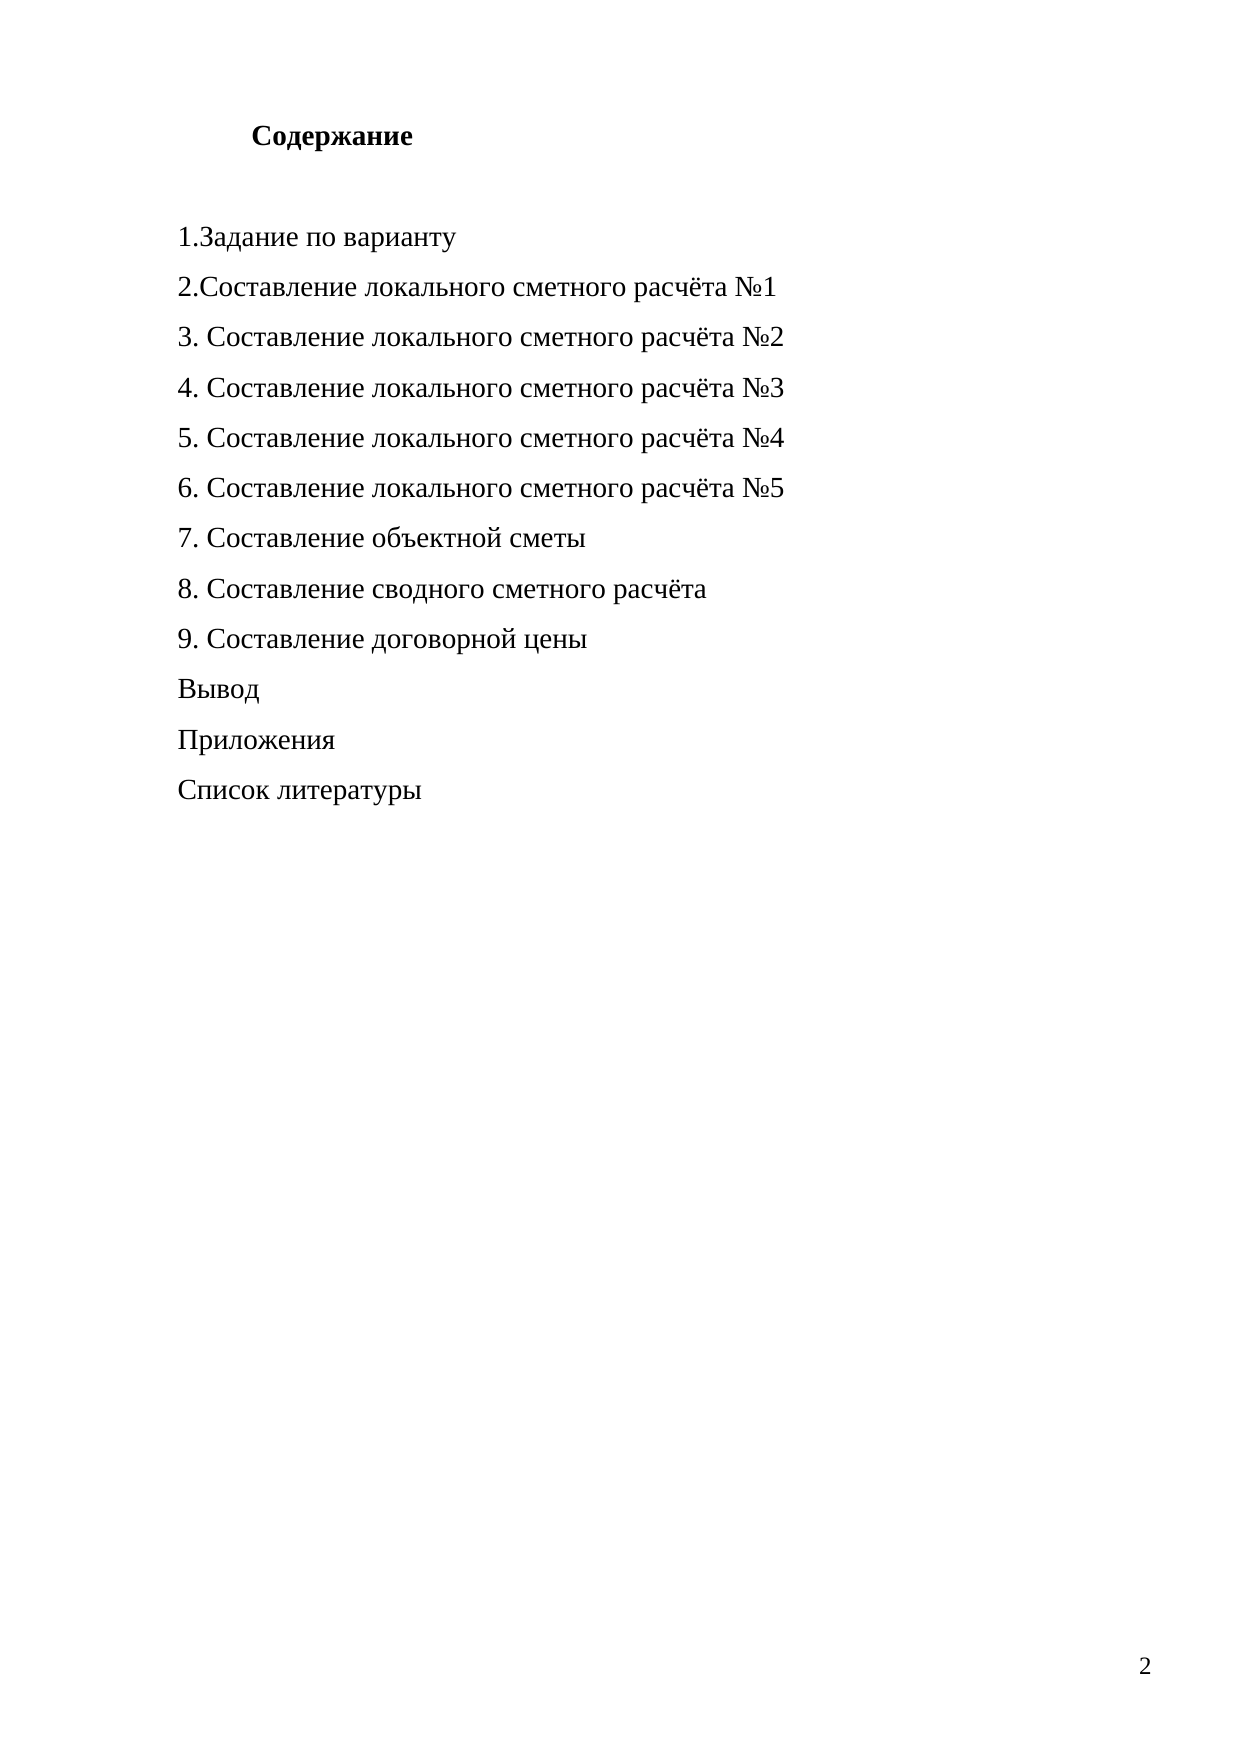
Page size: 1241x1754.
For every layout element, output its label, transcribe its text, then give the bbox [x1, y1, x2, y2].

text 4. Составление локального сметного расчёта №3 [177, 370, 1152, 403]
text Содержание [177, 118, 1152, 152]
text 7. Составление объектной сметы [177, 521, 1152, 554]
text Приложения [177, 722, 1152, 755]
text 2.Составление локального сметного расчёта №1 [177, 269, 1152, 303]
text 5. Составление локального сметного расчёта №4 [177, 420, 1152, 453]
text Вывод [177, 672, 1152, 705]
text 9. Составление договорной цены [177, 621, 1152, 655]
text 8. Составление сводного сметного расчёта [177, 571, 1152, 604]
text 1.Задание по варианту [177, 219, 1152, 252]
text 6. Составление локального сметного расчёта №5 [177, 470, 1152, 504]
text Список литературы [177, 772, 1152, 806]
text 3. Составление локального сметного расчёта №2 [177, 319, 1152, 353]
